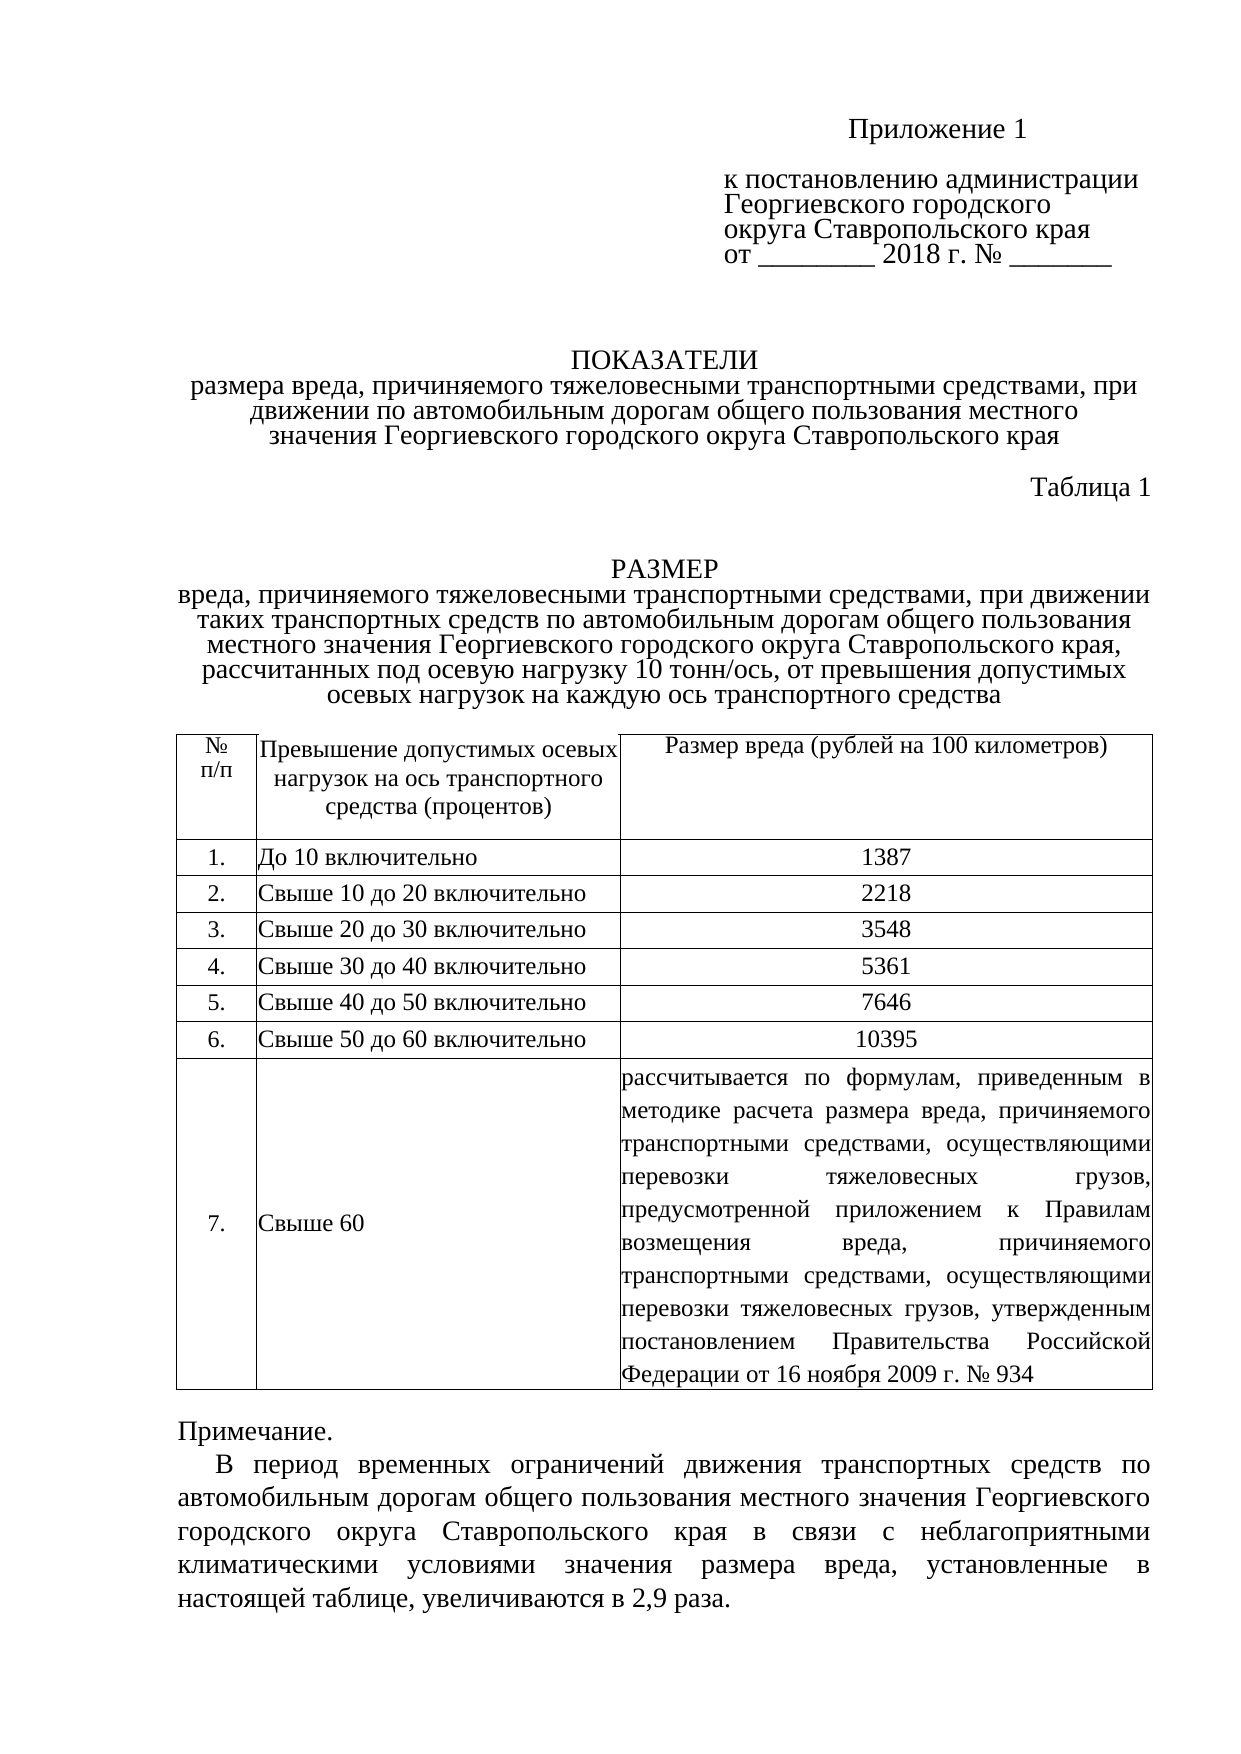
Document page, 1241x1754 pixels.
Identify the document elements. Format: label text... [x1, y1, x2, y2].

table_cell Свыше 50 до 60 включительно [257, 1022, 620, 1058]
text округа Ставропольского края [723, 218, 1152, 243]
table_cell 2218 [621, 876, 1152, 912]
table_cell 1387 [621, 840, 1152, 875]
text вреда, причиняемого тяжеловесными транспортными средствами, при движении таких транспортных средств по автомобильным дорогам общего пользования местного значения Георгиевского городского округа Ставропольского края, рассчитанных под осевую нагрузку 10 тонн/ось, от превышения допустимых осевых нагрузок на каждую ось транспортного средства [177, 584, 1152, 709]
table_cell 10395 [621, 1022, 1152, 1058]
text от ________ 2018 г. № _______ [723, 243, 1152, 268]
table_cell рассчитывается по формулам, приведенным в методике расчета размера вреда, причиняемого транспортными средствами, осуществляющими перевозки тяжеловесных грузов, предусмотренной приложением к Правилам возмещения вреда, причиняемого транспортными средствами, осуществляющими перевозки тяжеловесных грузов, утвержденным постановлением Правительства Российской Федерации от 16 ноября 2009 г. № 934 [621, 1059, 1152, 1389]
text РАЗМЕР [177, 559, 1152, 584]
table_cell 3548 [621, 913, 1152, 948]
text Георгиевского городского [723, 193, 1152, 218]
table_cell 6. [177, 1022, 256, 1058]
text Приложение 1 [723, 118, 1152, 143]
text ПОКАЗАТЕЛИ [177, 349, 1152, 374]
table_header Размер вреда (рублей на 100 километров) [621, 735, 1152, 839]
table_header Превышение допустимых осевых нагрузок на ось транспортного средства (процентов) [257, 735, 620, 839]
text В период временных ограничений движения транспортных средств по автомобильным дорогам общего пользования местного значения Георгиевского городского округа Ставропольского края в связи с неблагоприятными климатическими условиями значения размера вреда, установленные в настоящей таблице, увеличиваются в 2,9 раза. [177, 1446, 1152, 1614]
table_cell Свыше 60 [257, 1059, 620, 1389]
table_cell 2. [177, 876, 256, 912]
table_cell 7646 [621, 986, 1152, 1021]
table_cell 5. [177, 986, 256, 1021]
table_cell 1. [177, 840, 256, 875]
table_cell Свыше 20 до 30 включительно [257, 913, 620, 948]
table_cell Свыше 30 до 40 включительно [257, 949, 620, 985]
table_cell До 10 включительно [257, 840, 620, 875]
table_cell 3. [177, 913, 256, 948]
text Примечание. [177, 1418, 1152, 1446]
table_cell Свыше 40 до 50 включительно [257, 986, 620, 1021]
table_cell 7. [177, 1059, 256, 1389]
text размера вреда, причиняемого тяжеловесными транспортными средствами, при движении по автомобильным дорогам общего пользования местного [177, 374, 1152, 424]
text Таблица 1 [177, 474, 1152, 502]
text значения Георгиевского городского округа Ставропольского края [177, 424, 1152, 449]
text к постановлению администрации [723, 168, 1152, 193]
table_header № п/п [177, 735, 256, 839]
table_cell 5361 [621, 949, 1152, 985]
table_cell Свыше 10 до 20 включительно [257, 876, 620, 912]
table_cell 4. [177, 949, 256, 985]
